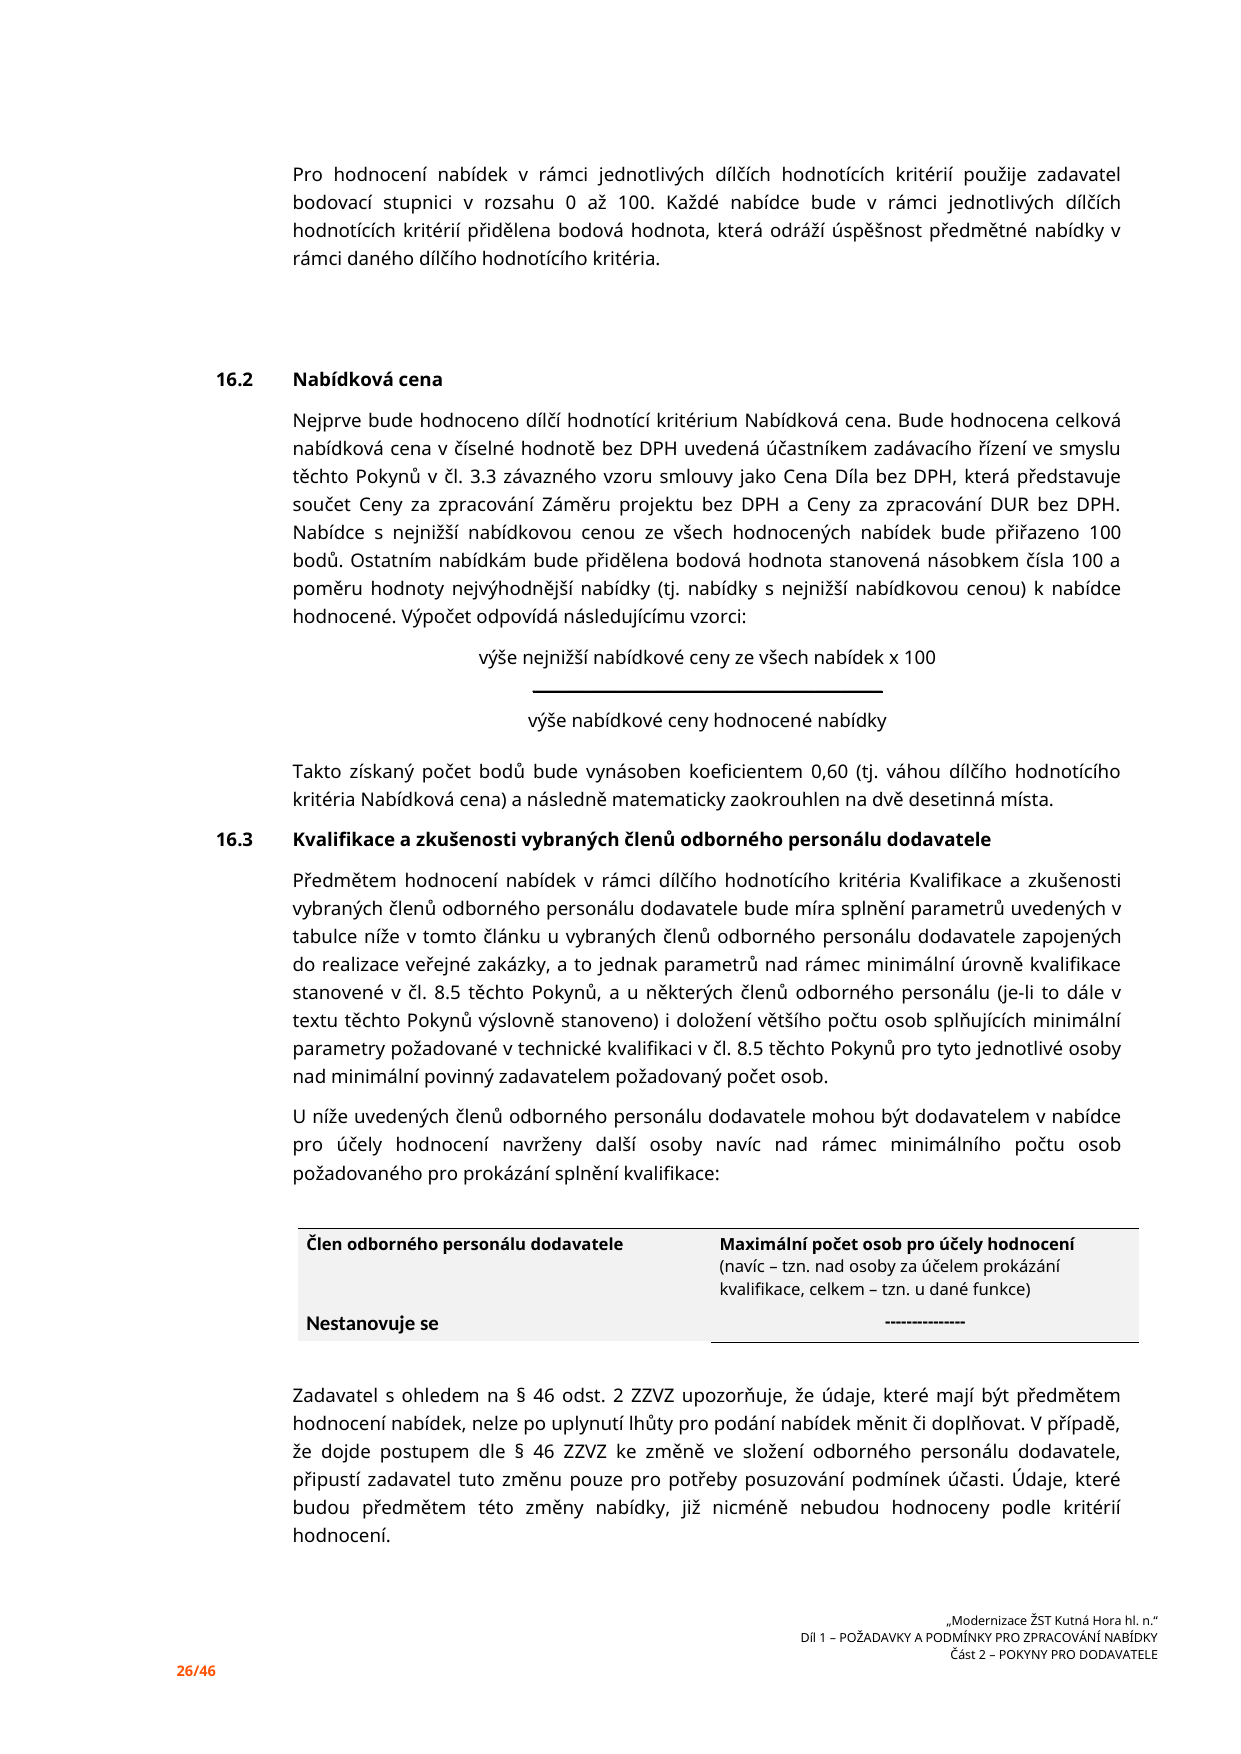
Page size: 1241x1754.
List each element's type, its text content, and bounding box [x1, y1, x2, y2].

text Nabídková cena [216, 367, 1122, 392]
table_cell Nestanovuje se [298, 1306, 711, 1341]
table_header Člen odborného personálu dodavatele [298, 1229, 711, 1306]
list Takto získaný počet bodů bude vynásoben koeficientem 0,60 (tj. váhou dílčího hodnotícího kritéria Nabídková cena) a následně matematicky zaokrouhlen na dvě desetinná místa. [292, 758, 1122, 812]
list výše nabídkové ceny hodnocené nabídky [292, 707, 1122, 733]
list Zadavatel s ohledem na § 46 odst. 2 ZZVZ upozorňuje, že údaje, které mají být předmětem hodnocení nabídek, nelze po uplynutí lhůty pro podání nabídek měnit či doplňovat. V případě, že dojde postupem dle § 46 ZZVZ ke změně ve složení odborného personálu dodavatele, připustí zadavatel tuto změnu pouze pro potřeby posuzování podmínek účasti. Údaje, které budou předmětem této změny nabídky, již nicméně nebudou hodnoceny podle kritérií hodnocení. [292, 1382, 1122, 1548]
list Pro hodnocení nabídek v rámci jednotlivých dílčích hodnotících kritérií použije zadavatel bodovací stupnici v rozsahu 0 až 100. Každé nabídce bude v rámci jednotlivých dílčích hodnotících kritérií přidělena bodová hodnota, která odráží úspěšnost předmětné nabídky v rámci daného dílčího hodnotícího kritéria. [292, 161, 1122, 271]
list Nejprve bude hodnoceno dílčí hodnotící kritérium Nabídková cena. Bude hodnocena celková nabídková cena v číselné hodnotě bez DPH uvedená účastníkem zadávacího řízení ve smyslu těchto Pokynů v čl. 3.3 závazného vzoru smlouvy jako Cena Díla bez DPH, která představuje součet Ceny za zpracování Záměru projektu bez DPH a Ceny za zpracování DUR bez DPH. Nabídce s nejnižší nabídkovou cenou ze všech hodnocených nabídek bude přiřazeno 100 bodů. Ostatním nabídkám bude přidělena bodová hodnota stanovená násobkem čísla 100 a poměru hodnoty nejvýhodnější nabídky (tj. nabídky s nejnižší nabídkovou cenou) k nabídce hodnocené. Výpočet odpovídá následujícímu vzorci: [292, 407, 1122, 629]
list výše nejnižší nabídkové ceny ze všech nabídek x 100 [292, 644, 1122, 669]
table_header Maximální počet osob pro účely hodnocení (navíc – tzn. nad osoby za účelem prokázání kvalifikace, celkem – tzn. u dané funkce) [711, 1229, 1139, 1306]
list Předmětem hodnocení nabídek v rámci dílčího hodnotícího kritéria Kvalifikace a zkušenosti vybraných členů odborného personálu dodavatele bude míra splnění parametrů uvedených v tabulce níže v tomto článku u vybraných členů odborného personálu dodavatele zapojených do realizace veřejné zakázky, a to jednak parametrů nad rámec minimální úrovně kvalifikace stanovené v čl. 8.5 těchto Pokynů, a u některých členů odborného personálu (je-li to dále v textu těchto Pokynů výslovně stanoveno) i doložení většího počtu osob splňujících minimální parametry požadované v technické kvalifikaci v čl. 8.5 těchto Pokynů pro tyto jednotlivé osoby nad minimální povinný zadavatelem požadovaný počet osob. [292, 867, 1122, 1089]
list __________________________________________ [292, 669, 1122, 695]
text Kvalifikace a zkušenosti vybraných členů odborného personálu dodavatele [216, 827, 1122, 852]
table_cell --------------- [711, 1306, 1139, 1341]
list U níže uvedených členů odborného personálu dodavatele mohou být dodavatelem v nabídce pro účely hodnocení navrženy další osoby navíc nad rámec minimálního počtu osob požadovaného pro prokázání splnění kvalifikace: [292, 1104, 1122, 1185]
